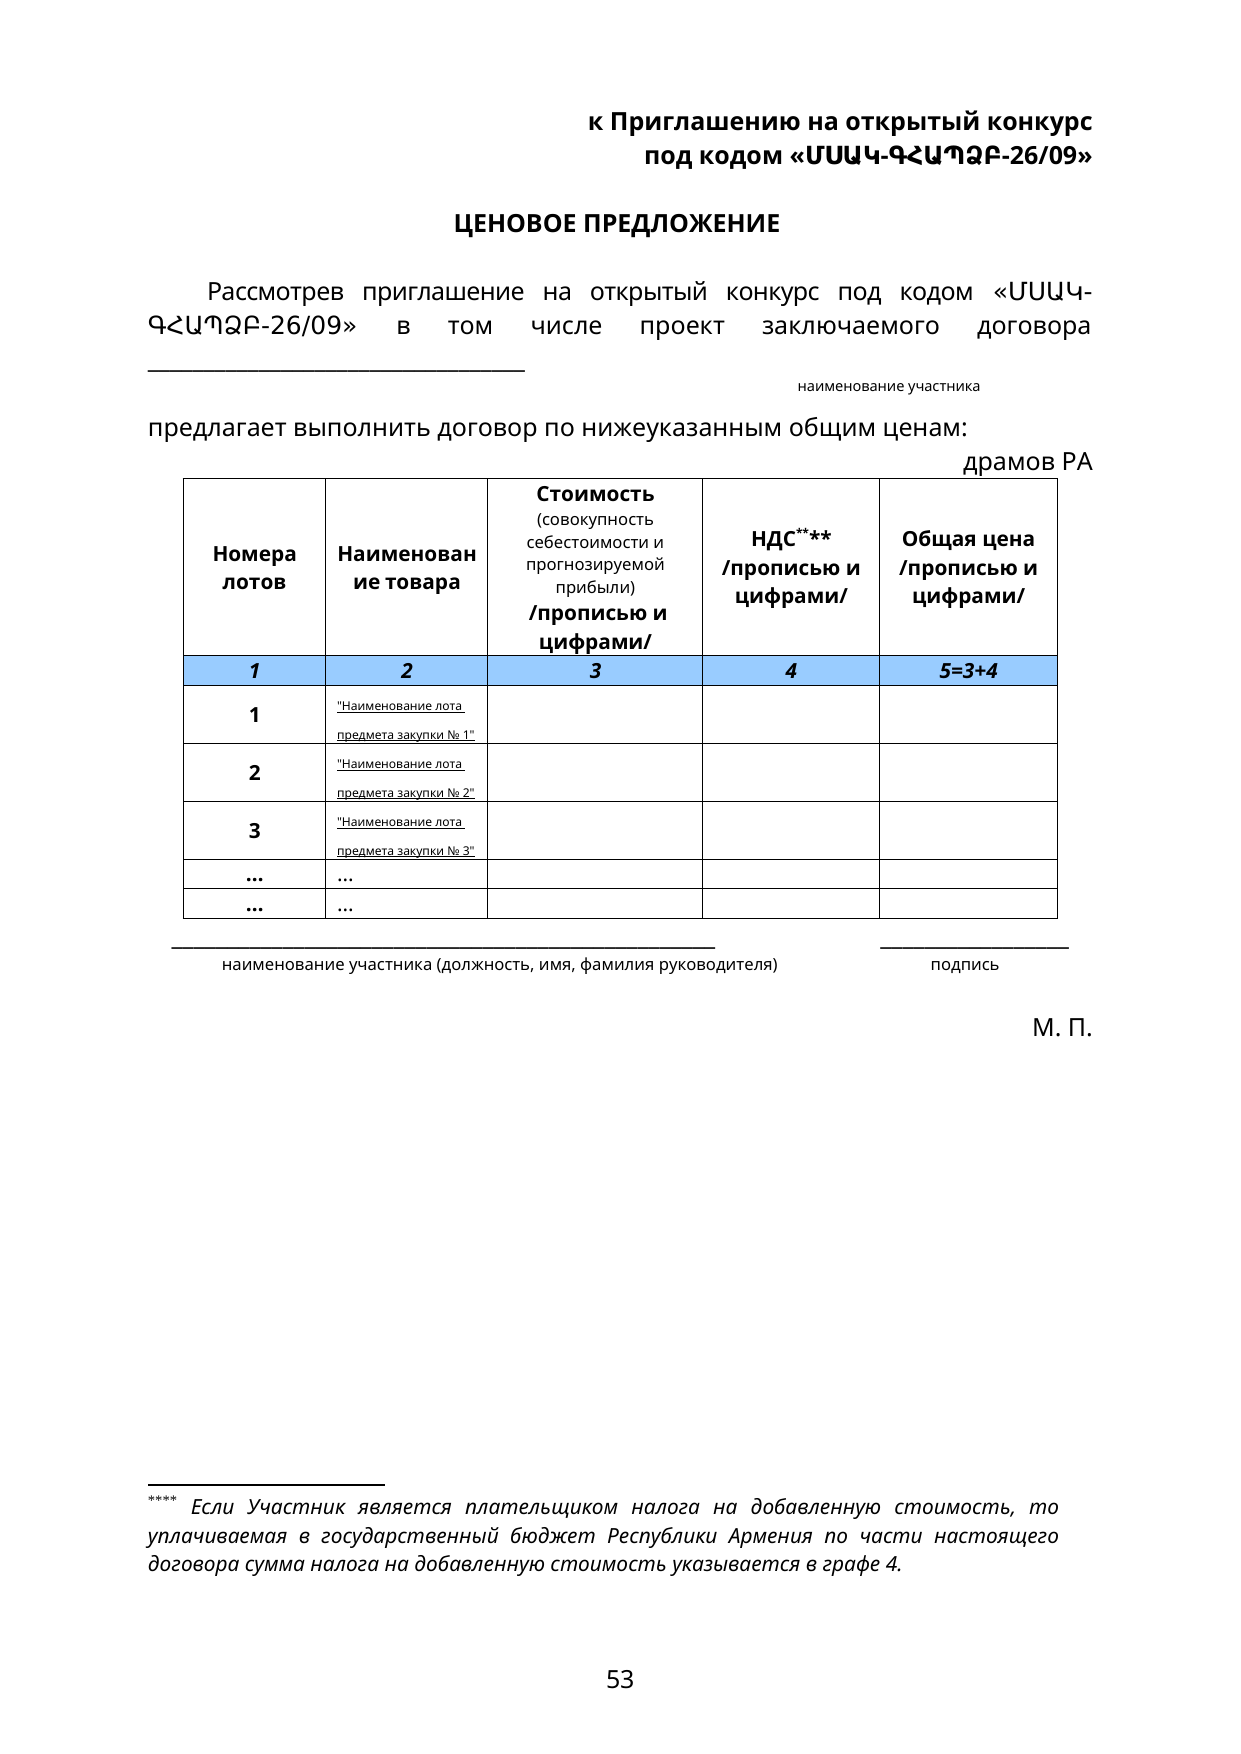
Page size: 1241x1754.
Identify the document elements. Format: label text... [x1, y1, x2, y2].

table_cell 3 [488, 656, 702, 685]
table_cell [880, 860, 1057, 888]
table_header Стоимость (совокупность себестоимости и прогнозируемой прибыли) /прописью и цифрами/ [488, 479, 702, 655]
table_cell "Наименование лота предмета закупки № 3" [326, 802, 487, 858]
table_cell [880, 686, 1057, 743]
table_cell [703, 802, 879, 858]
table_cell [488, 686, 702, 743]
table_cell [488, 802, 702, 858]
text М. П. [148, 1009, 1092, 1043]
text драмов РА [148, 444, 1092, 478]
table_cell 3 [184, 802, 325, 858]
table_header НДС** /прописью и цифрами/ [703, 479, 879, 655]
table_cell ... [326, 860, 487, 888]
text ЦЕНОВОЕ ПРЕДЛОЖЕНИЕ [141, 206, 1092, 240]
text _________________________________________________ _________________ [148, 918, 1092, 953]
text к Приглашению на открытый конкурс под кодом «ՄՍԱԿ-ԳՀԱՊՁԲ-26/09» [148, 103, 1092, 172]
table_cell … [184, 889, 325, 917]
text Рассмотрев приглашение на открытый конкурс под кодом «ՄՍԱԿ-ԳՀԱՊՁԲ-26/09» в том числе проект заключаемого договора __________________________________ [148, 274, 1092, 376]
table_cell "Наименование лота предмета закупки № 1" [326, 686, 487, 743]
table_cell 2 [326, 656, 487, 685]
table_cell 2 [184, 744, 325, 801]
text наименование участника [797, 376, 1092, 410]
table_cell 1 [184, 656, 325, 685]
text наименование участника (должность, имя, фамилия руководителя) подпись [222, 953, 1092, 975]
table_cell [488, 744, 702, 801]
table_cell 1 [184, 686, 325, 743]
table_cell [488, 860, 702, 888]
table_cell [703, 744, 879, 801]
table_cell [880, 802, 1057, 858]
text предлагает выполнить договор по нижеуказанным общим ценам: [148, 410, 1092, 444]
table_cell 5=3+4 [880, 656, 1057, 685]
table_header Общая цена /прописью и цифрами/ [880, 479, 1057, 655]
table_header Номера лотов [184, 479, 325, 655]
table_header Наименование товара [326, 479, 487, 655]
table_cell [703, 860, 879, 888]
table_cell [880, 744, 1057, 801]
table_cell [703, 686, 879, 743]
table_cell ... [326, 889, 487, 917]
table_cell [488, 889, 702, 917]
table_cell "Наименование лота предмета закупки № 2" [326, 744, 487, 801]
table_cell [880, 889, 1057, 917]
table_cell [703, 889, 879, 917]
table_cell 4 [703, 656, 879, 685]
table_cell … [184, 860, 325, 888]
